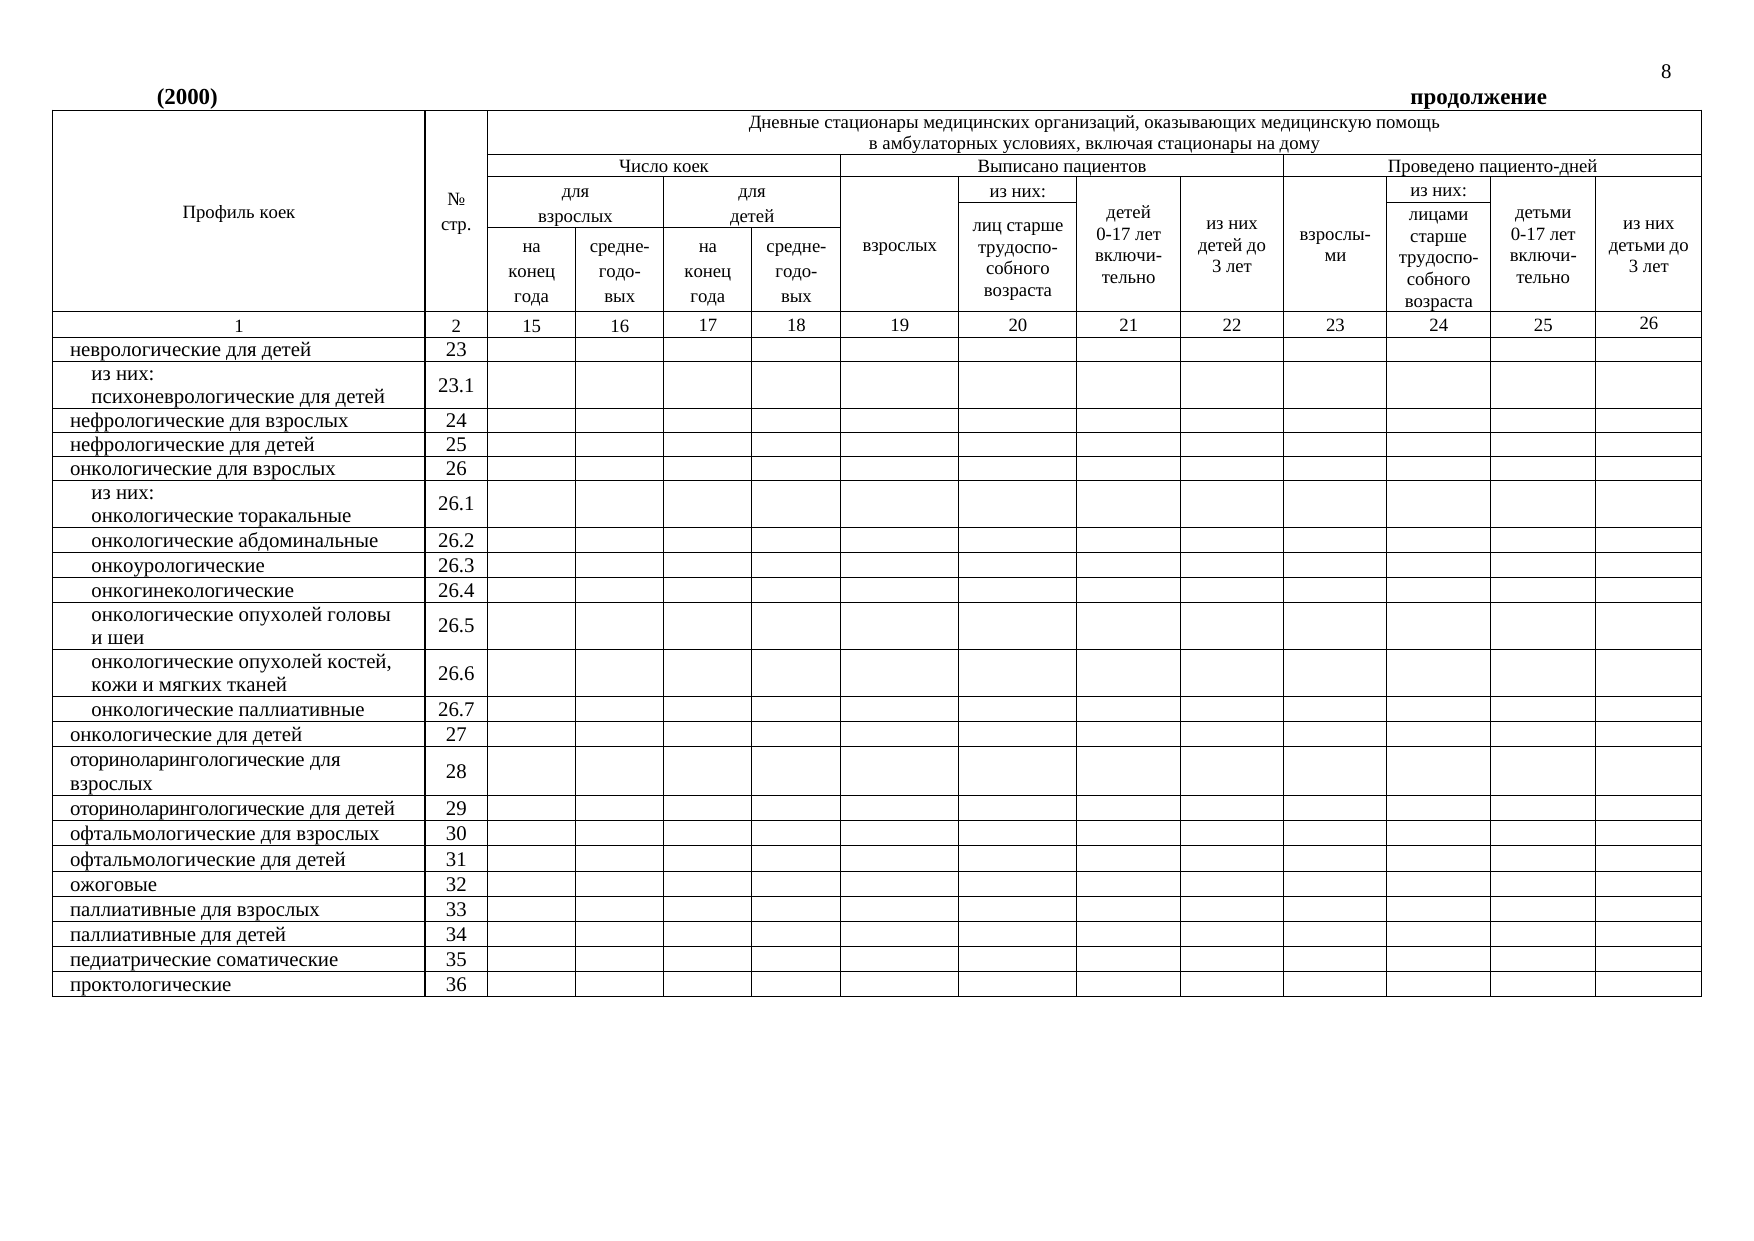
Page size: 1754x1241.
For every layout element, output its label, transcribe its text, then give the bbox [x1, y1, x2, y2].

table_cell 19 [841, 312, 958, 337]
table_cell 26.7 [426, 697, 487, 721]
table_cell [1181, 481, 1283, 527]
table_cell [1387, 747, 1490, 795]
table_cell [576, 528, 663, 552]
table_cell [488, 922, 575, 946]
table_cell 33 [426, 897, 487, 921]
table_cell [664, 457, 751, 480]
table_cell [752, 722, 840, 746]
table_cell [1491, 846, 1595, 871]
table_cell паллиативные для взрослых [53, 897, 424, 921]
table_cell [1284, 553, 1386, 577]
table_cell [1077, 528, 1180, 552]
table_cell [1077, 603, 1180, 649]
table_cell онкологические для взрослых [53, 457, 424, 480]
table_cell 26 [1596, 312, 1701, 337]
table_cell [752, 457, 840, 480]
table_cell [841, 457, 958, 480]
table_cell [1491, 650, 1595, 696]
table_cell ожоговые [53, 872, 424, 896]
table_cell [959, 553, 1076, 577]
table_cell [1387, 528, 1490, 552]
table_cell [1387, 553, 1490, 577]
table_cell [1284, 362, 1386, 408]
table_cell нефрологические для детей [53, 433, 424, 456]
table_cell из них: психоневрологические для детей [53, 362, 424, 408]
table_cell [488, 846, 575, 871]
table_cell [1077, 433, 1180, 456]
table_cell [841, 947, 958, 971]
table_cell [1596, 578, 1701, 602]
table_cell [488, 747, 575, 795]
table_cell [1387, 362, 1490, 408]
table_cell [959, 409, 1076, 432]
table_cell [664, 796, 751, 820]
table_cell [1284, 897, 1386, 921]
table_cell [841, 578, 958, 602]
table_cell [1181, 650, 1283, 696]
table_cell онкоурологические [53, 553, 424, 577]
table_cell [1596, 553, 1701, 577]
table_cell 24 [426, 409, 487, 432]
table_cell [1181, 897, 1283, 921]
table_cell [1284, 528, 1386, 552]
text (2000) продолжение [157, 83, 1671, 109]
table_cell [1491, 872, 1595, 896]
table_cell [664, 650, 751, 696]
table_cell 36 [426, 972, 487, 996]
table_cell [1596, 409, 1701, 432]
table_cell [1387, 972, 1490, 996]
table_cell [1181, 528, 1283, 552]
table_cell [752, 821, 840, 845]
table_cell [488, 433, 575, 456]
table_cell [841, 650, 958, 696]
table_cell 34 [426, 922, 487, 946]
table_cell [1596, 922, 1701, 946]
table_cell 31 [426, 846, 487, 871]
table_cell [1596, 821, 1701, 845]
table_cell [752, 338, 840, 361]
table_cell [1387, 897, 1490, 921]
table_cell [576, 722, 663, 746]
table_cell [841, 603, 958, 649]
table_cell [488, 362, 575, 408]
table_cell [959, 697, 1076, 721]
table_cell [841, 722, 958, 746]
table_cell [752, 897, 840, 921]
table_cell 25 [1491, 312, 1595, 337]
table_cell [1181, 846, 1283, 871]
table_cell [1491, 338, 1595, 361]
table_cell [664, 922, 751, 946]
table_cell [488, 481, 575, 527]
table_cell [1387, 872, 1490, 896]
table_cell [841, 553, 958, 577]
table_cell оториноларингологические для детей [53, 796, 424, 820]
table_cell Число коек [488, 155, 840, 176]
table_cell [752, 433, 840, 456]
table_cell [1284, 433, 1386, 456]
table_cell [1181, 722, 1283, 746]
table_cell [488, 722, 575, 746]
table_cell [1077, 846, 1180, 871]
table_cell [488, 972, 575, 996]
table_cell [1387, 433, 1490, 456]
table_cell [959, 528, 1076, 552]
table_cell [1387, 722, 1490, 746]
table_cell [576, 433, 663, 456]
table_cell [959, 747, 1076, 795]
table_cell [1491, 722, 1595, 746]
table_cell [1491, 409, 1595, 432]
table_cell [1596, 338, 1701, 361]
table_cell [752, 650, 840, 696]
table_cell [576, 897, 663, 921]
table_cell [959, 897, 1076, 921]
table_cell [1284, 821, 1386, 845]
table_cell 22 [1181, 312, 1283, 337]
table_cell [576, 481, 663, 527]
table_cell [576, 603, 663, 649]
table_cell [1077, 553, 1180, 577]
table_cell [1596, 650, 1701, 696]
table_cell [576, 409, 663, 432]
table_cell [488, 897, 575, 921]
table_cell [841, 821, 958, 845]
table_cell 1 [53, 312, 424, 337]
table_cell [841, 846, 958, 871]
table_cell [488, 553, 575, 577]
table_header Дневные стационары медицинских организаций, оказывающих медицинскую помощь в амбулаторных условиях, включая стационары на дому [488, 111, 1701, 154]
table_cell [1077, 409, 1180, 432]
table_cell [1387, 338, 1490, 361]
table_cell 26.2 [426, 528, 487, 552]
table_cell [1181, 796, 1283, 820]
table_cell [752, 947, 840, 971]
table_cell [1387, 457, 1490, 480]
table_cell паллиативные для детей [53, 922, 424, 946]
table_cell [959, 362, 1076, 408]
table_cell [1596, 722, 1701, 746]
table_cell [1596, 872, 1701, 896]
table_cell из них детей до 3 лет [1181, 177, 1283, 311]
table_cell 26.4 [426, 578, 487, 602]
table_cell [1284, 972, 1386, 996]
table_header № стр. [426, 111, 487, 311]
table_cell [1491, 457, 1595, 480]
table_cell средне-годо-вых [752, 228, 840, 311]
table_cell [1387, 922, 1490, 946]
table_cell [1491, 553, 1595, 577]
table_cell [664, 897, 751, 921]
table_cell [1491, 747, 1595, 795]
table_cell [841, 409, 958, 432]
table_cell [1596, 603, 1701, 649]
table_cell [1284, 481, 1386, 527]
table_cell [1387, 481, 1490, 527]
table_cell онкологические паллиативные [53, 697, 424, 721]
table_cell [1181, 338, 1283, 361]
table_cell [664, 528, 751, 552]
table_cell 30 [426, 821, 487, 845]
table_cell [1596, 747, 1701, 795]
table_cell [1284, 722, 1386, 746]
table_cell [664, 481, 751, 527]
table_cell [664, 409, 751, 432]
table_cell [959, 481, 1076, 527]
table_cell на конец года [664, 228, 751, 311]
table_cell 20 [959, 312, 1076, 337]
table_cell [841, 972, 958, 996]
table_cell [576, 972, 663, 996]
table_cell 27 [426, 722, 487, 746]
table_cell [488, 650, 575, 696]
table_cell для взрослых [488, 177, 663, 227]
table_cell [1387, 947, 1490, 971]
table_cell [664, 821, 751, 845]
table_cell [1491, 947, 1595, 971]
table_cell [1077, 821, 1180, 845]
table_cell онкологические опухолей костей, кожи и мягких тканей [53, 650, 424, 696]
table_cell [1077, 362, 1180, 408]
table_cell нефрологические для взрослых [53, 409, 424, 432]
table_cell [1181, 947, 1283, 971]
table_cell [664, 747, 751, 795]
table_cell [1181, 747, 1283, 795]
table_cell [1077, 338, 1180, 361]
table_cell [1077, 650, 1180, 696]
table_cell из них: [959, 177, 1076, 202]
table_cell [1596, 528, 1701, 552]
table_cell [752, 528, 840, 552]
table_cell [1596, 972, 1701, 996]
table_cell 2 [426, 312, 487, 337]
table_cell офтальмологические для детей [53, 846, 424, 871]
table_cell [752, 872, 840, 896]
table_cell [1596, 362, 1701, 408]
table_cell [664, 947, 751, 971]
table_header Профиль коек [53, 111, 424, 311]
table_cell [488, 528, 575, 552]
table_cell [488, 603, 575, 649]
table_cell [664, 846, 751, 871]
table_cell [841, 697, 958, 721]
table_cell [576, 650, 663, 696]
table_cell [576, 796, 663, 820]
table_cell [664, 553, 751, 577]
table_cell [1181, 697, 1283, 721]
table_cell [1596, 433, 1701, 456]
table_cell [488, 796, 575, 820]
table_cell [959, 922, 1076, 946]
table_cell оториноларингологические для взрослых [53, 747, 424, 795]
table_cell [1284, 796, 1386, 820]
table_cell взрослы-ми [1284, 177, 1386, 311]
table_cell [1387, 821, 1490, 845]
table_cell [959, 578, 1076, 602]
table_cell [1077, 872, 1180, 896]
table_cell [488, 409, 575, 432]
table_cell лиц старше трудоспо-собного возраста [959, 203, 1076, 311]
table_cell [1077, 578, 1180, 602]
table_cell [576, 747, 663, 795]
table_cell [841, 433, 958, 456]
table_cell [1491, 528, 1595, 552]
table_cell [959, 650, 1076, 696]
table_cell 23.1 [426, 362, 487, 408]
table_cell [841, 796, 958, 820]
table_cell [1387, 409, 1490, 432]
table_cell [1181, 922, 1283, 946]
table_cell [1284, 747, 1386, 795]
table_cell взрослых [841, 177, 958, 311]
table_cell [1181, 553, 1283, 577]
table_cell [664, 603, 751, 649]
table_cell [1284, 872, 1386, 896]
table_cell Проведено пациенто-дней [1284, 155, 1701, 176]
table_cell [664, 578, 751, 602]
table_cell [1181, 872, 1283, 896]
table_cell [1181, 362, 1283, 408]
table_cell [1491, 603, 1595, 649]
table_cell из них детьми до 3 лет [1596, 177, 1701, 311]
table_cell [959, 603, 1076, 649]
table_cell [576, 362, 663, 408]
table_cell [488, 697, 575, 721]
table_cell [576, 922, 663, 946]
table_cell онкологические для детей [53, 722, 424, 746]
table_cell [752, 481, 840, 527]
table_cell лицами старше трудоспо-собного возраста [1387, 203, 1490, 311]
table_cell [1596, 481, 1701, 527]
table_cell [1596, 697, 1701, 721]
table_cell [1596, 897, 1701, 921]
table_cell [664, 722, 751, 746]
table_cell [488, 821, 575, 845]
table_cell [1387, 796, 1490, 820]
table_cell 21 [1077, 312, 1180, 337]
table_cell [841, 481, 958, 527]
table_cell [488, 872, 575, 896]
table_cell [959, 846, 1076, 871]
table_cell [752, 796, 840, 820]
table_cell [1596, 796, 1701, 820]
table_cell [488, 338, 575, 361]
table_cell [1491, 796, 1595, 820]
table_cell на конец года [488, 228, 575, 311]
table_cell [752, 697, 840, 721]
table_cell 23 [1284, 312, 1386, 337]
table_cell [959, 796, 1076, 820]
table_cell [1387, 650, 1490, 696]
table_cell проктологические [53, 972, 424, 996]
table_cell [959, 872, 1076, 896]
table_cell 26.1 [426, 481, 487, 527]
table_cell [752, 603, 840, 649]
table_cell [752, 362, 840, 408]
table_cell [1077, 796, 1180, 820]
table_cell [1181, 409, 1283, 432]
table_cell [841, 747, 958, 795]
table_cell Выписано пациентов [841, 155, 1283, 176]
table_cell онкологические опухолей головы и шеи [53, 603, 424, 649]
table_cell 23 [426, 338, 487, 361]
table_cell детьми 0-17 лет включи-тельно [1491, 177, 1595, 311]
table_cell [576, 872, 663, 896]
table_cell [1181, 972, 1283, 996]
table_cell 25 [426, 433, 487, 456]
table_cell [1284, 409, 1386, 432]
table_cell [752, 409, 840, 432]
table_cell средне-годо-вых [576, 228, 663, 311]
table_cell [1491, 481, 1595, 527]
table_cell [752, 922, 840, 946]
table_cell [664, 697, 751, 721]
table_cell 16 [576, 312, 663, 337]
table_cell 17 [664, 312, 751, 337]
table_cell [488, 457, 575, 480]
table_cell [1284, 578, 1386, 602]
table_cell [1077, 897, 1180, 921]
table_cell [1491, 433, 1595, 456]
table_cell для детей [664, 177, 840, 227]
table_cell [1284, 603, 1386, 649]
table_cell [1077, 922, 1180, 946]
table_cell [1491, 821, 1595, 845]
table_cell [1387, 578, 1490, 602]
table_cell [1077, 747, 1180, 795]
table_cell [1596, 457, 1701, 480]
table_cell [576, 578, 663, 602]
table_cell детей 0-17 лет включи-тельно [1077, 177, 1180, 311]
table_cell [959, 338, 1076, 361]
table_cell 26.3 [426, 553, 487, 577]
table_cell [959, 821, 1076, 845]
table_cell [576, 821, 663, 845]
table_cell [576, 553, 663, 577]
table_cell 24 [1387, 312, 1490, 337]
table_cell [664, 433, 751, 456]
table_cell [1077, 697, 1180, 721]
table_cell [752, 553, 840, 577]
table_cell [959, 433, 1076, 456]
table_cell неврологические для детей [53, 338, 424, 361]
table_cell [576, 697, 663, 721]
table_cell [664, 362, 751, 408]
table_cell [841, 922, 958, 946]
table_cell [1181, 821, 1283, 845]
table_cell [841, 872, 958, 896]
table_cell [1387, 697, 1490, 721]
table_cell [752, 747, 840, 795]
table_cell [664, 872, 751, 896]
table_cell [1284, 922, 1386, 946]
table_cell [1077, 481, 1180, 527]
table_cell [664, 338, 751, 361]
table_cell [576, 947, 663, 971]
table_cell 18 [752, 312, 840, 337]
table_cell 26 [426, 457, 487, 480]
table_cell [752, 578, 840, 602]
table_cell [488, 947, 575, 971]
table_cell [841, 897, 958, 921]
table_cell [1284, 846, 1386, 871]
table_cell [576, 457, 663, 480]
table_cell [1181, 433, 1283, 456]
table_cell [959, 947, 1076, 971]
table_cell [1077, 947, 1180, 971]
table_cell [959, 457, 1076, 480]
table_cell [1284, 338, 1386, 361]
table_cell [1284, 697, 1386, 721]
table_cell [959, 722, 1076, 746]
table_cell 35 [426, 947, 487, 971]
table_cell [1284, 457, 1386, 480]
table_cell онкологические абдоминальные [53, 528, 424, 552]
table_cell [1077, 457, 1180, 480]
table_cell [1596, 947, 1701, 971]
table_cell [1284, 947, 1386, 971]
table_cell [1596, 846, 1701, 871]
table_cell [959, 972, 1076, 996]
table_cell [1491, 697, 1595, 721]
table_cell 29 [426, 796, 487, 820]
table_cell 32 [426, 872, 487, 896]
table_cell [576, 846, 663, 871]
table_cell [1491, 922, 1595, 946]
table_cell [1181, 603, 1283, 649]
table_cell [1491, 972, 1595, 996]
table_cell [1491, 362, 1595, 408]
table_cell [752, 972, 840, 996]
table_cell [1181, 578, 1283, 602]
table_cell 28 [426, 747, 487, 795]
table_cell [752, 846, 840, 871]
table_cell [841, 362, 958, 408]
table_cell 26.6 [426, 650, 487, 696]
table_cell [1491, 897, 1595, 921]
table_cell [841, 528, 958, 552]
table_cell [488, 578, 575, 602]
table_cell 26.5 [426, 603, 487, 649]
table_cell [1387, 846, 1490, 871]
table_cell офтальмологические для взрослых [53, 821, 424, 845]
table_cell [1491, 578, 1595, 602]
table_cell онкогинекологические [53, 578, 424, 602]
table_cell [664, 972, 751, 996]
table_cell [1077, 722, 1180, 746]
table_cell из них: онкологические торакальные [53, 481, 424, 527]
table_cell [576, 338, 663, 361]
table_cell из них: [1387, 177, 1490, 202]
table_cell [1284, 650, 1386, 696]
table_cell [841, 338, 958, 361]
table_cell 15 [488, 312, 575, 337]
table_cell педиатрические соматические [53, 947, 424, 971]
table_cell [1181, 457, 1283, 480]
table_cell [1387, 603, 1490, 649]
table_cell [1077, 972, 1180, 996]
